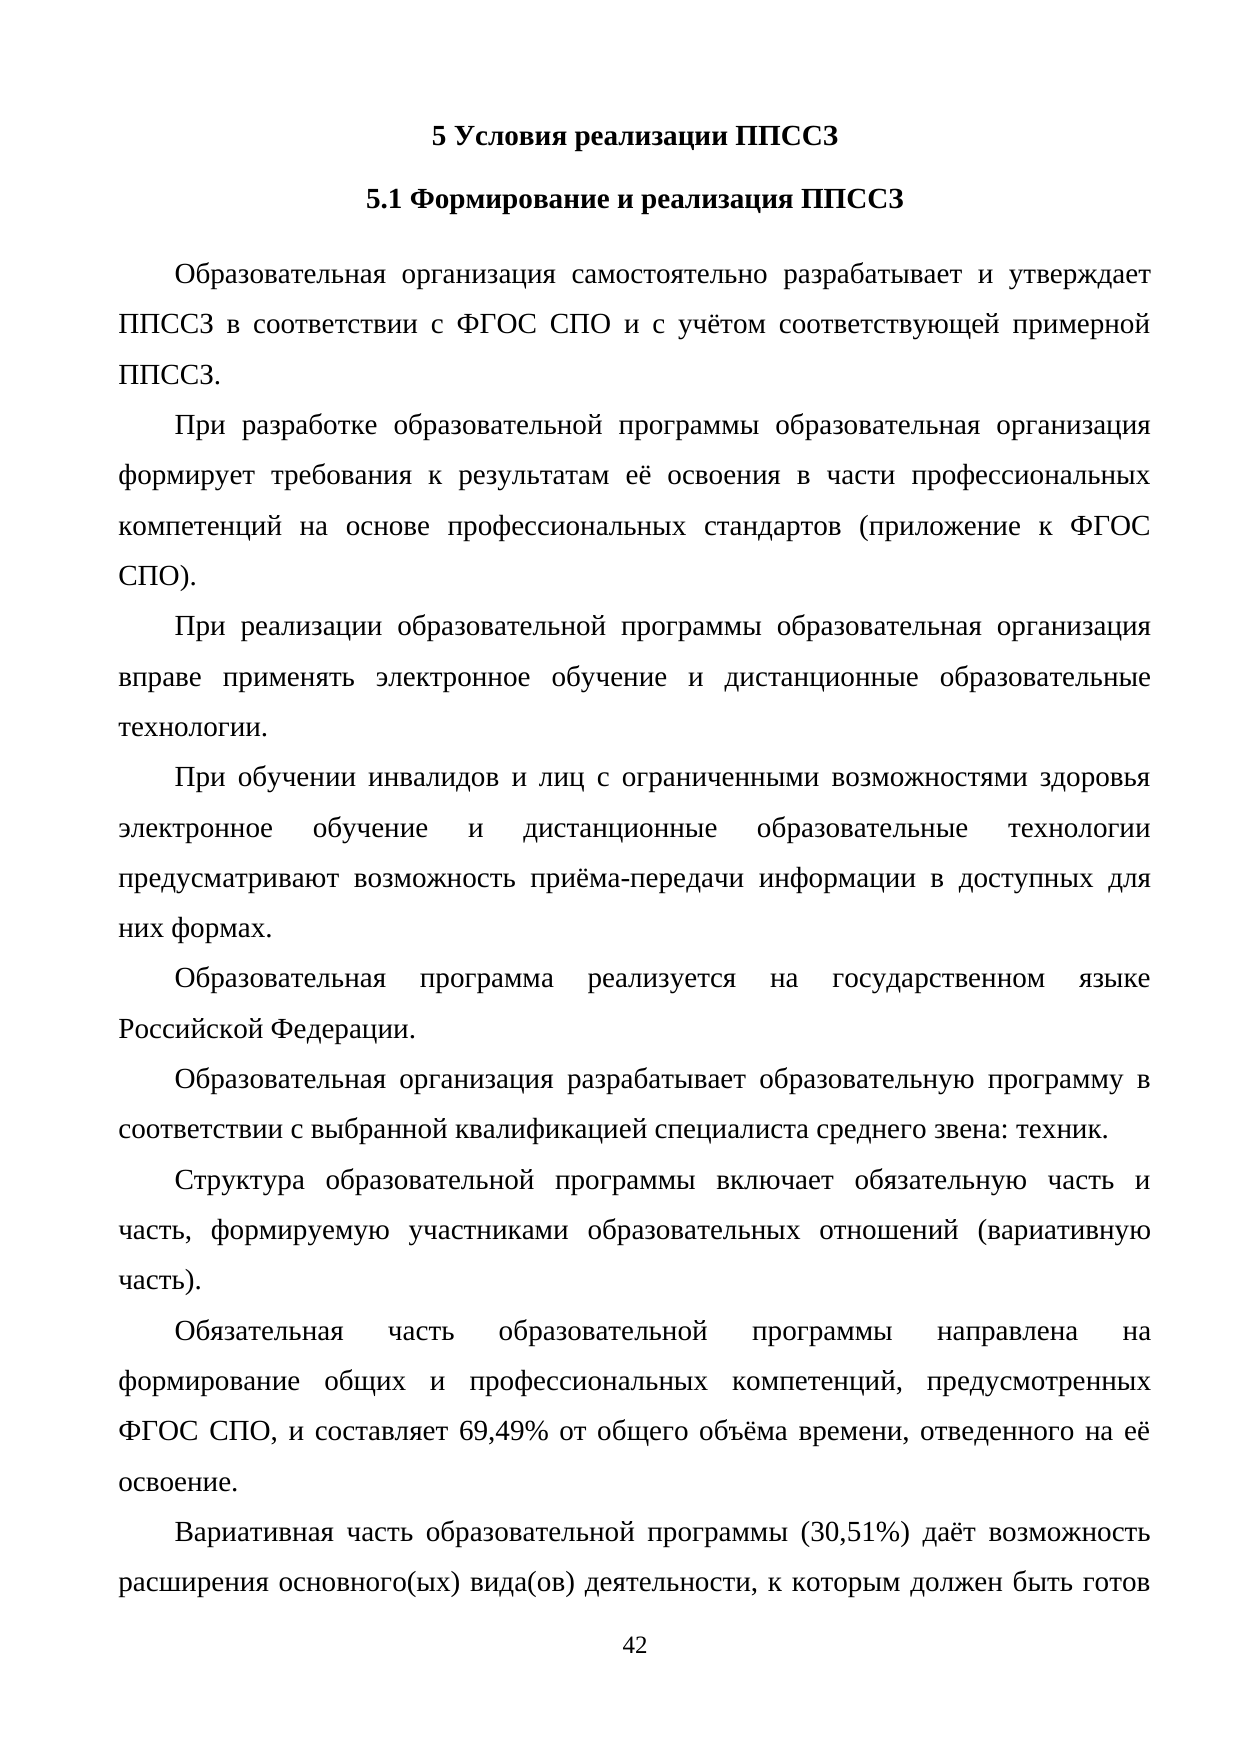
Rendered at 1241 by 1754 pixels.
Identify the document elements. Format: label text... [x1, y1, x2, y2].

text Образовательная организация разрабатывает образовательную программу в соответствии с выбранной квалификацией специалиста среднего звена: техник. [118, 1061, 1152, 1145]
text 5 Условия реализации ППССЗ [118, 118, 1152, 152]
text 5.1 Формирование и реализация ППССЗ [118, 181, 1152, 214]
text Образовательная организация самостоятельно разрабатывает и утверждает ППССЗ в соответствии с ФГОС СПО и с учётом соответствующей примерной ППССЗ. [118, 256, 1152, 390]
text Образовательная программа реализуется на государственном языке Российской Федерации. [118, 961, 1152, 1044]
text Структура образовательной программы включает обязательную часть и часть, формируемую участниками образовательных отношений (вариативную часть). [118, 1162, 1152, 1296]
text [118, 1514, 1152, 1598]
text Обязательная часть образовательной программы направлена на формирование общих и профессиональных компетенций, предусмотренных ФГОС СПО, и составляет 69,49% от общего объёма времени, отведенного на её освоение. [118, 1313, 1152, 1497]
text При разработке образовательной программы образовательная организация формирует требования к результатам её освоения в части профессиональных компетенций на основе профессиональных стандартов (приложение к ФГОС СПО). [118, 407, 1152, 592]
text При реализации образовательной программы образовательная организация вправе применять электронное обучение и дистанционные образовательные технологии. [118, 608, 1152, 743]
text При обучении инвалидов и лиц с ограниченными возможностями здоровья электронное обучение и дистанционные образовательные технологии предусматривают возможность приёма-передачи информации в доступных для них формах. [118, 759, 1152, 944]
